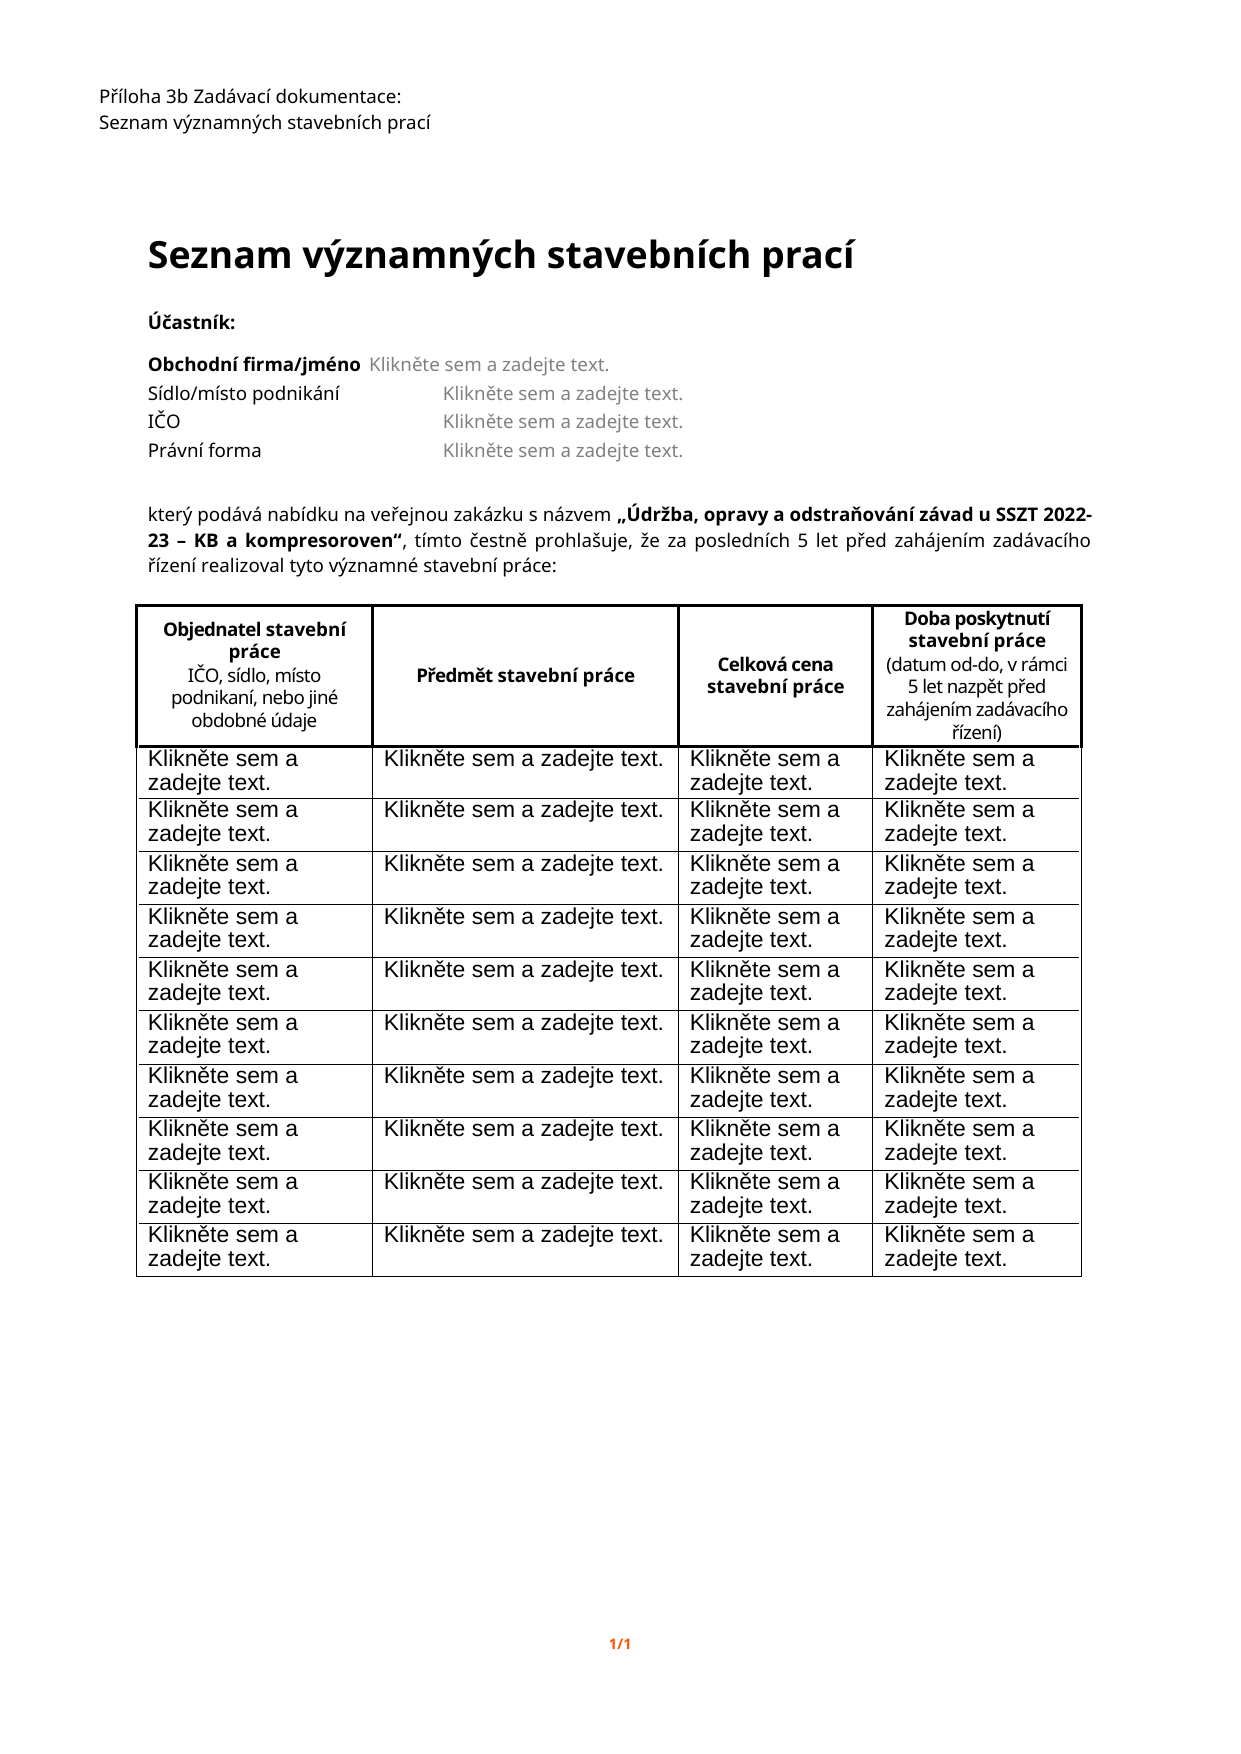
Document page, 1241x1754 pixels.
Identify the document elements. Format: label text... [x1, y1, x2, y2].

text Účastník: [148, 304, 1093, 335]
text Právní forma [148, 435, 1093, 464]
title Seznam významných stavebních prací [148, 228, 1093, 279]
text IČO [148, 406, 1093, 435]
text Sídlo/místo podnikání [148, 377, 1093, 406]
table_header Objednatel stavební práce IČO, sídlo, místo podnikaní, nebo jiné obdobné údaje [138, 607, 371, 745]
table_header Předmět stavební práce [374, 607, 677, 745]
text který podává nabídku na veřejnou zakázku s názvem „Údržba, opravy a odstraňování závad u SSZT 2022-23 – KB a kompresoroven“, tímto čestně prohlašuje, že za posledních 5 let před zahájením zadávacího řízení realizoval tyto významné stavební práce: [148, 502, 1093, 578]
text Obchodní firma/jméno [148, 348, 1093, 377]
table_header Doba poskytnutí stavební práce (datum od-do, v rámci 5 let nazpět před zahájením zadávacího řízení) [874, 607, 1080, 745]
table_header Celková cena stavební práce [680, 607, 871, 745]
